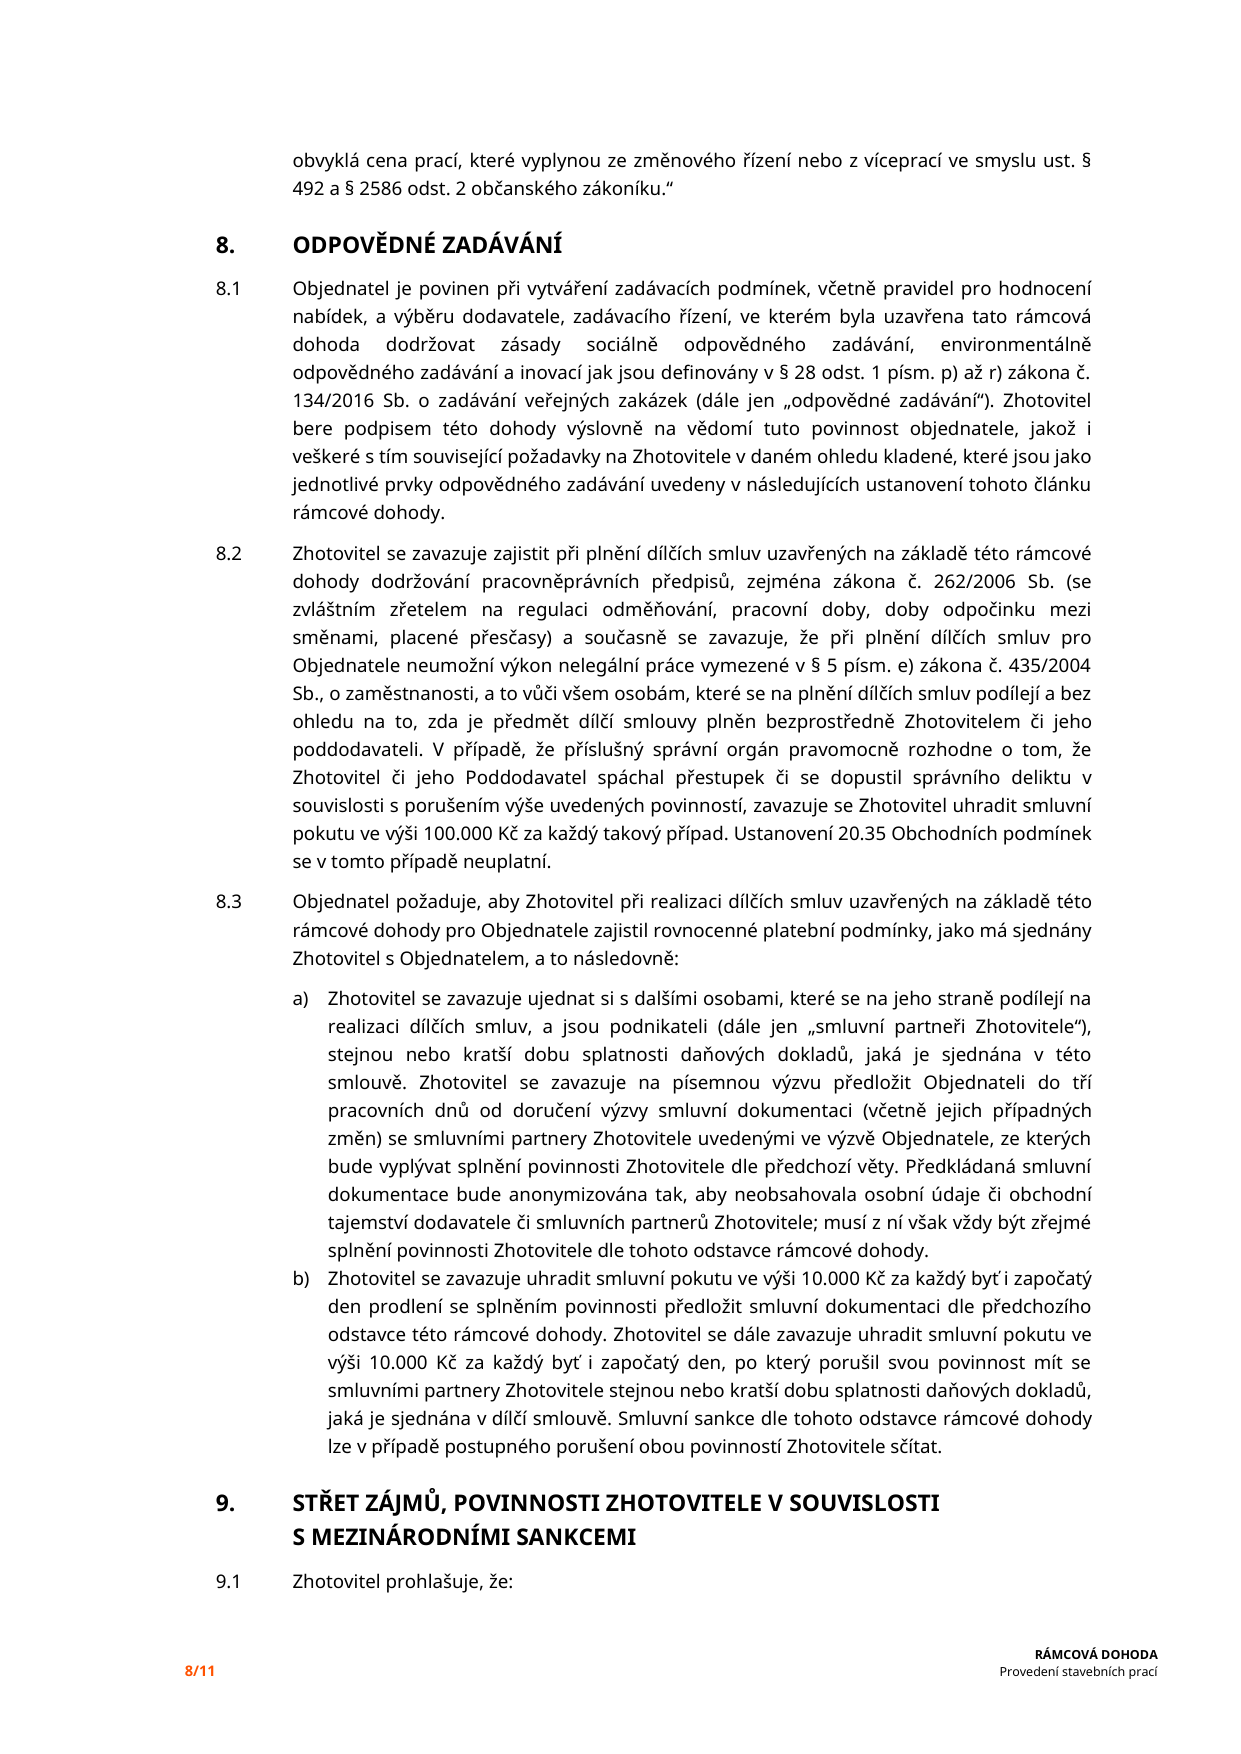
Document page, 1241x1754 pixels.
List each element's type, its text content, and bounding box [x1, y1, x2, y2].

text Objednatel požaduje, aby Zhotovitel při realizaci dílčích smluv uzavřených na základě této rámcové dohody pro Objednatele zajistil rovnocenné platební podmínky, jako má sjednány Zhotovitel s Objednatelem, a to následovně: [216, 889, 1093, 970]
text Zhotovitel se zavazuje uhradit smluvní pokutu ve výši 10.000 Kč za každý byť i započatý den prodlení se splněním povinnosti předložit smluvní dokumentaci dle předchozího odstavce této rámcové dohody. Zhotovitel se dále zavazuje uhradit smluvní pokutu ve výši 10.000 Kč za každý byť i započatý den, po který porušil svou povinnost mít se smluvními partnery Zhotovitele stejnou nebo kratší dobu splatnosti daňových dokladů, jaká je sjednána v dílčí smlouvě. Smluvní sankce dle tohoto odstavce rámcové dohody lze v případě postupného porušení obou povinností Zhotovitele sčítat. [292, 1266, 1093, 1459]
text Objednatel je povinen při vytváření zadávacích podmínek, včetně pravidel pro hodnocení nabídek, a výběru dodavatele, zadávacího řízení, ve kterém byla uzavřena tato rámcová dohoda dodržovat zásady sociálně odpovědného zadávání, environmentálně odpovědného zadávání a inovací jak jsou definovány v § 28 odst. 1 písm. p) až r) zákona č. 134/2016 Sb. o zadávání veřejných zakázek (dále jen „odpovědné zadávání“). Zhotovitel bere podpisem této dohody výslovně na vědomí tuto povinnost objednatele, jakož i veškeré s tím související požadavky na Zhotovitele v daném ohledu kladené, které jsou jako jednotlivé prvky odpovědného zadávání uvedeny v následujících ustanovení tohoto článku rámcové dohody. [216, 275, 1093, 525]
text Zhotovitel se zavazuje zajistit při plnění dílčích smluv uzavřených na základě této rámcové dohody dodržování pracovněprávních předpisů, zejména zákona č. 262/2006 Sb. (se zvláštním zřetelem na regulaci odměňování, pracovní doby, doby odpočinku mezi směnami, placené přesčasy) a současně se zavazuje, že při plnění dílčích smluv pro Objednatele neumožní výkon nelegální práce vymezené v § 5 písm. e) zákona č. 435/2004 Sb., o zaměstnanosti, a to vůči všem osobám, které se na plnění dílčích smluv podílejí a bez ohledu na to, zda je předmět dílčí smlouvy plněn bezprostředně Zhotovitelem či jeho poddodavateli. V případě, že příslušný správní orgán pravomocně rozhodne o tom, že Zhotovitel či jeho Poddodavatel spáchal přestupek či se dopustil správního deliktu v souvislosti s porušením výše uvedených povinností, zavazuje se Zhotovitel uhradit smluvní pokutu ve výši 100.000 Kč za každý takový případ. Ustanovení 20.35 Obchodních podmínek se v tomto případě neuplatní. [216, 540, 1093, 874]
text STŘET ZÁJMŮ, POVINNOSTI ZHOTOVITELE V SOUVISLOSTI S MEZINÁRODNÍMI SANKCEMI [216, 1487, 1093, 1552]
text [216, 147, 1093, 201]
text ODPOVĚDNÉ ZADÁVÁNÍ [216, 228, 1093, 260]
text Zhotovitel prohlašuje, že: [216, 1568, 1093, 1593]
list Zhotovitel se zavazuje ujednat si s dalšími osobami, které se na jeho straně podílejí na realizaci dílčích smluv, a jsou podnikateli (dále jen „smluvní partneři Zhotovitele“), stejnou nebo kratší dobu splatnosti daňových dokladů, jaká je sjednána v této smlouvě. Zhotovitel se zavazuje na písemnou výzvu předložit Objednateli do tří pracovních dnů od doručení výzvy smluvní dokumentaci (včetně jejich případných změn) se smluvními partnery Zhotovitele uvedenými ve výzvě Objednatele, ze kterých bude vyplývat splnění povinnosti Zhotovitele dle předchozí věty. Předkládaná smluvní dokumentace bude anonymizována tak, aby neobsahovala osobní údaje či obchodní tajemství dodavatele či smluvních partnerů Zhotovitele; musí z ní však vždy být zřejmé splnění povinnosti Zhotovitele dle tohoto odstavce rámcové dohody. [292, 985, 1093, 1263]
